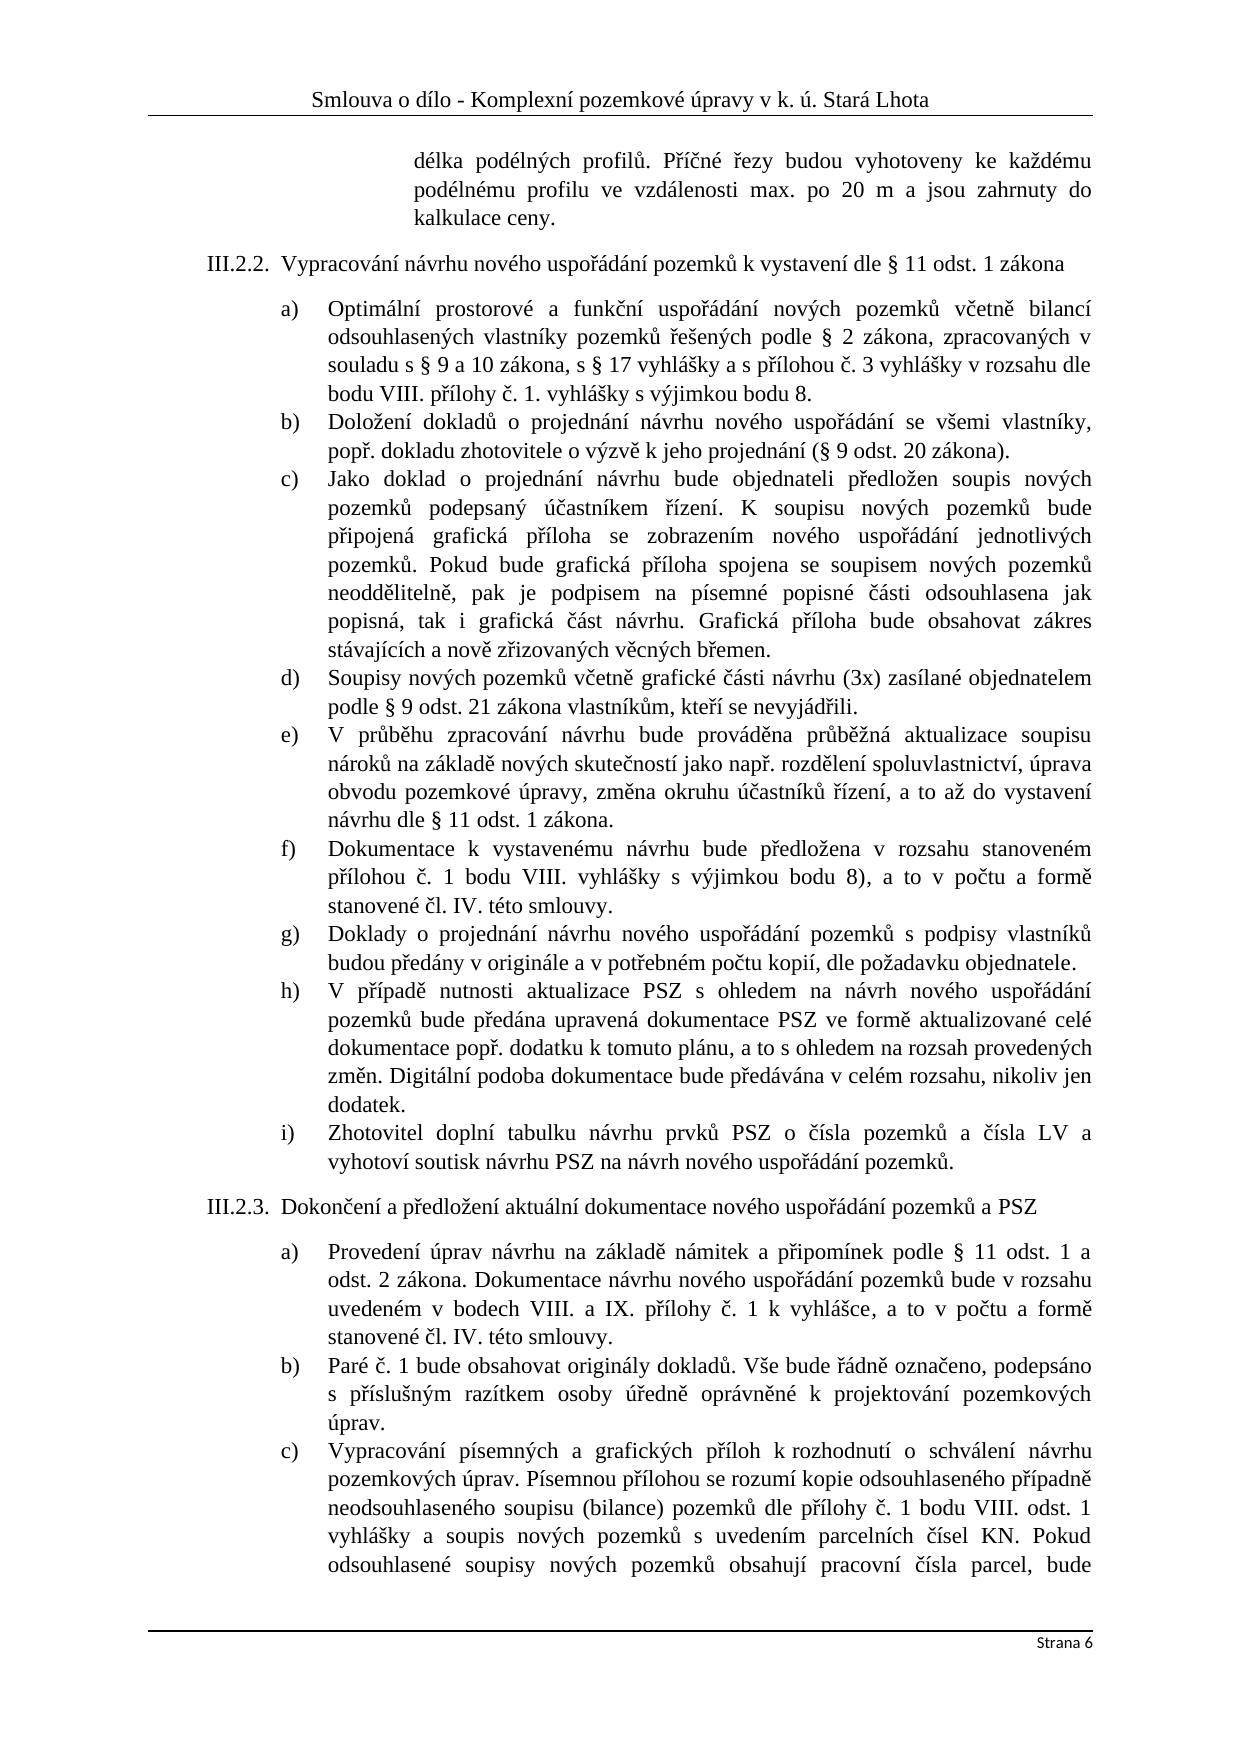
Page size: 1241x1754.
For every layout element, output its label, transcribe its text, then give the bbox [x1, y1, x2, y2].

text Dokumentace k vystavenému návrhu bude předložena v rozsahu stanoveném přílohou č. 1 bodu VIII. vyhlášky s výjimkou bodu 8), a to v počtu a formě stanovené čl. IV. této smlouvy. [281, 835, 1093, 918]
text Soupisy nových pozemků včetně grafické části návrhu (3x) zasílané objednatelem podle § 9 odst. 21 zákona vlastníkům, kteří se nevyjádřili. [281, 664, 1093, 719]
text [298, 148, 1093, 231]
text V průběhu zpracování návrhu bude prováděna průběžná aktualizace soupisu nároků na základě nových skutečností jako např. rozdělení spoluvlastnictví, úprava obvodu pozemkové úpravy, změna okruhu účastníků řízení, a to až do vystavení návrhu dle § 11 odst. 1 zákona. [281, 721, 1093, 833]
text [281, 1437, 1093, 1577]
text Dokončení a předložení aktuální dokumentace nového uspořádání pozemků a PSZ [207, 1193, 1093, 1219]
text Zhotovitel doplní tabulku návrhu prvků PSZ o čísla pozemků a čísla LV a vyhotoví soutisk návrhu PSZ na návrh nového uspořádání pozemků. [281, 1119, 1093, 1174]
text Vypracování návrhu nového uspořádání pozemků k vystavení dle § 11 odst. 1 zákona [207, 249, 1093, 276]
text Paré č. 1 bude obsahovat originály dokladů. Vše bude řádně označeno, podepsáno s příslušným razítkem osoby úředně oprávněné k projektování pozemkových úprav. [281, 1352, 1093, 1435]
text Doložení dokladů o projednání návrhu nového uspořádání se všemi vlastníky, popř. dokladu zhotovitele o výzvě k jeho projednání (§ 9 odst. 20 zákona). [281, 408, 1093, 463]
text Jako doklad o projednání návrhu bude objednateli předložen soupis nových pozemků podepsaný účastníkem řízení. K soupisu nových pozemků bude připojená grafická příloha se zobrazením nového uspořádání jednotlivých pozemků. Pokud bude grafická příloha spojena se soupisem nových pozemků neoddělitelně, pak je podpisem na písemné popisné části odsouhlasena jak popisná, tak i grafická část návrhu. Grafická příloha bude obsahovat zákres stávajících a nově zřizovaných věcných břemen. [281, 465, 1093, 662]
text Provedení úprav návrhu na základě námitek a připomínek podle § 11 odst. 1 a odst. 2 zákona. Dokumentace návrhu nového uspořádání pozemků bude v rozsahu uvedeném v bodech VIII. a IX. přílohy č. 1 k vyhlášce, a to v počtu a formě stanovené čl. IV. této smlouvy. [281, 1238, 1093, 1350]
text Doklady o projednání návrhu nového uspořádání pozemků s podpisy vlastníků budou předány v originále a v potřebném počtu kopií, dle požadavku objednatele. [281, 920, 1093, 975]
text Optimální prostorové a funkční uspořádání nových pozemků včetně bilancí odsouhlasených vlastníky pozemků řešených podle § 2 zákona, zpracovaných v souladu s § 9 a 10 zákona, s § 17 vyhlášky a s přílohou č. 3 vyhlášky v rozsahu dle bodu VIII. přílohy č. 1. vyhlášky s výjimkou bodu 8. [281, 295, 1093, 406]
text V případě nutnosti aktualizace PSZ s ohledem na návrh nového uspořádání pozemků bude předána upravená dokumentace PSZ ve formě aktualizované celé dokumentace popř. dodatku k tomuto plánu, a to s ohledem na rozsah provedených změn. Digitální podoba dokumentace bude předávána v celém rozsahu, nikoliv jen dodatek. [281, 977, 1093, 1117]
